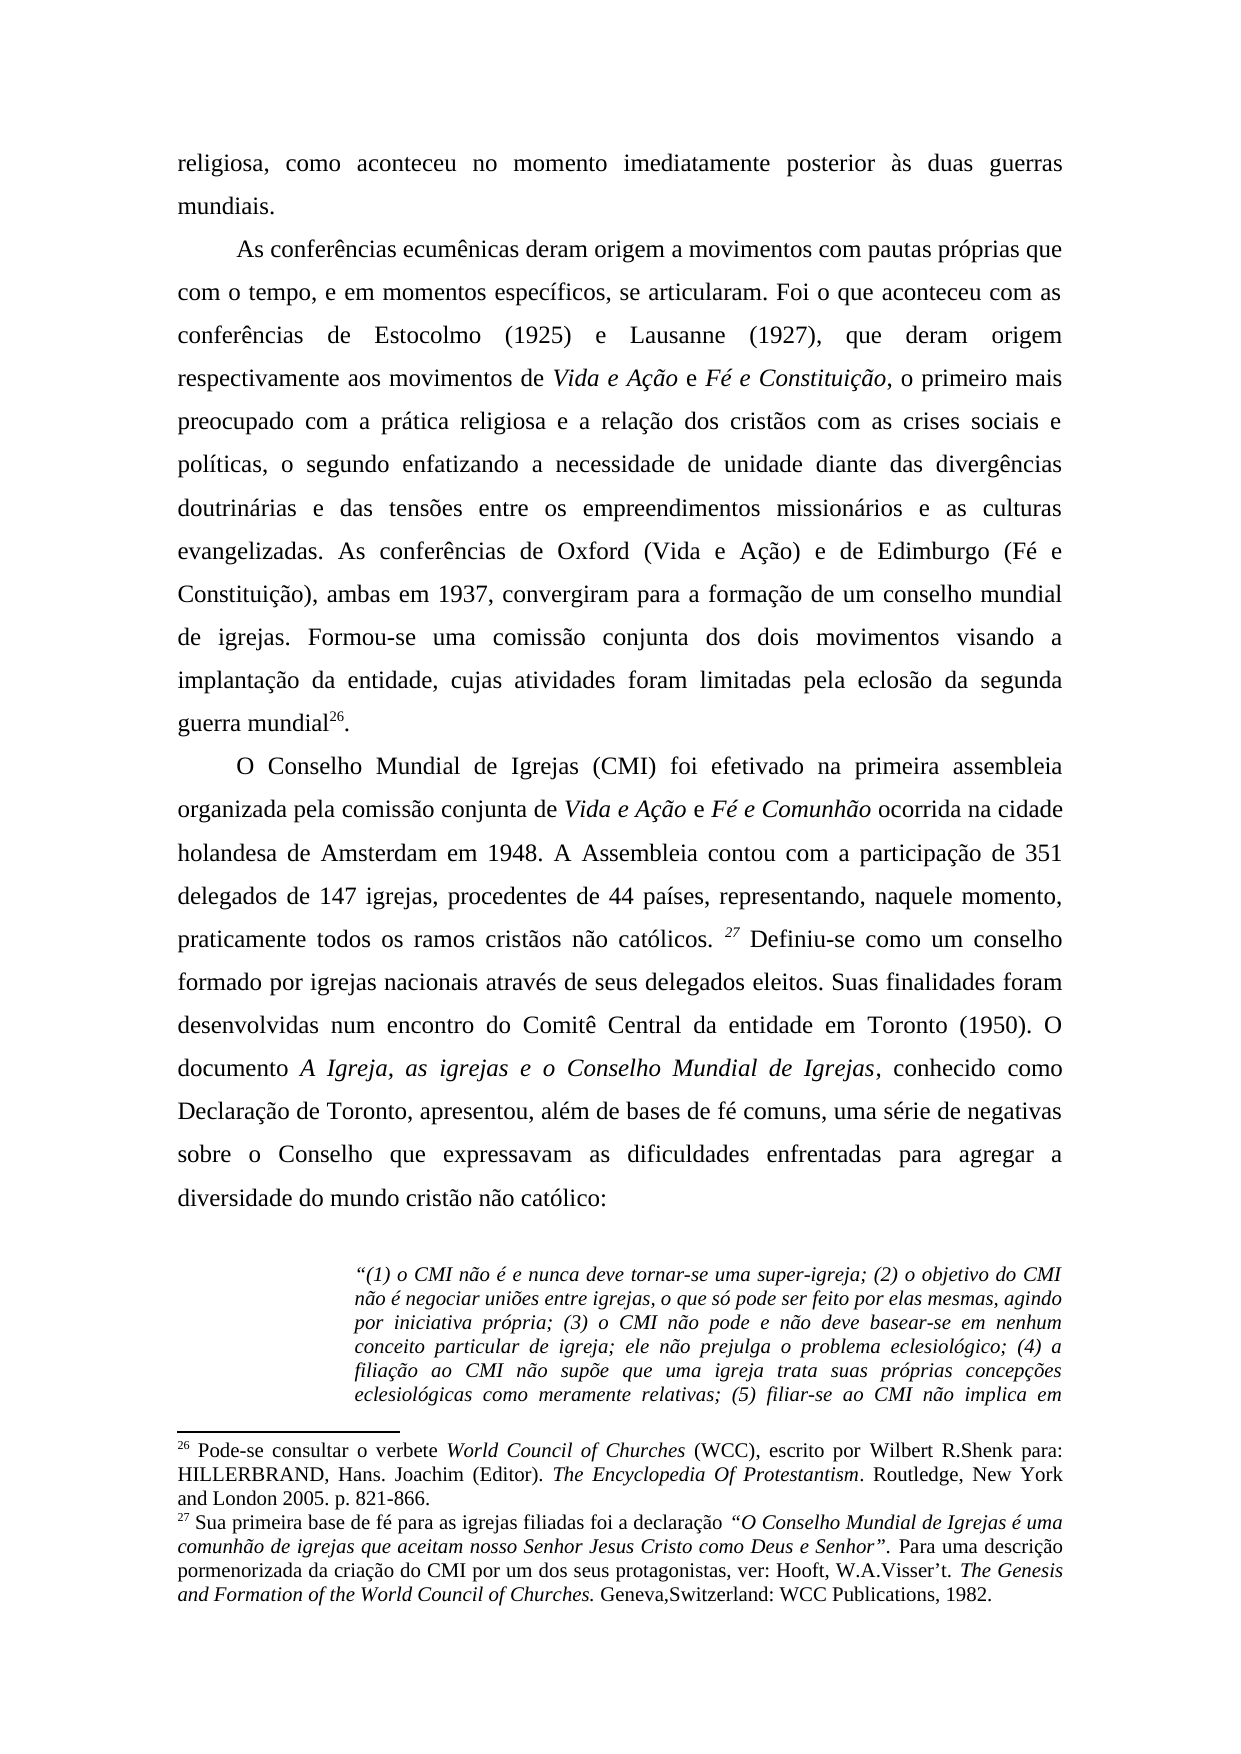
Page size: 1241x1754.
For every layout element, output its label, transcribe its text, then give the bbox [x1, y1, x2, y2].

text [177, 148, 1063, 219]
text O Conselho Mundial de Igrejas (CMI) foi efetivado na primeira assembleia organizada pela comissão conjunta de Vida e Ação e Fé e Comunhão ocorrida na cidade holandesa de Amsterdam em 1948. A Assembleia contou com a participação de 351 delegados de 147 igrejas, procedentes de 44 países, representando, naquele momento, praticamente todos os ramos cristãos não católicos. Definiu-se como um conselho formado por igrejas nacionais através de seus delegados eleitos. Suas finalidades foram desenvolvidas num encontro do Comitê Central da entidade em Toronto (1950). O documento A Igreja, as igrejas e o Conselho Mundial de Igrejas, conhecido como Declaração de Toronto, apresentou, além de bases de fé comuns, uma série de negativas sobre o Conselho que expressavam as dificuldades enfrentadas para agregar a diversidade do mundo cristão não católico: [177, 751, 1063, 1211]
text As conferências ecumênicas deram origem a movimentos com pautas próprias que com o tempo, e em momentos específicos, se articularam. Foi o que aconteceu com as conferências de Estocolmo (1925) e Lausanne (1927), que deram origem respectivamente aos movimentos de Vida e Ação e Fé e Constituição, o primeiro mais preocupado com a prática religiosa e a relação dos cristãos com as crises sociais e políticas, o segundo enfatizando a necessidade de unidade diante das divergências doutrinárias e das tensões entre os empreendimentos missionários e as culturas evangelizadas. As conferências de Oxford (Vida e Ação) e de Edimburgo (Fé e Constituição), ambas em 1937, convergiram para a formação de um conselho mundial de igrejas. Formou-se uma comissão conjunta dos dois movimentos visando a implantação da entidade, cujas atividades foram limitadas pela eclosão da segunda guerra mundial. [177, 234, 1063, 737]
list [354, 1262, 1063, 1406]
